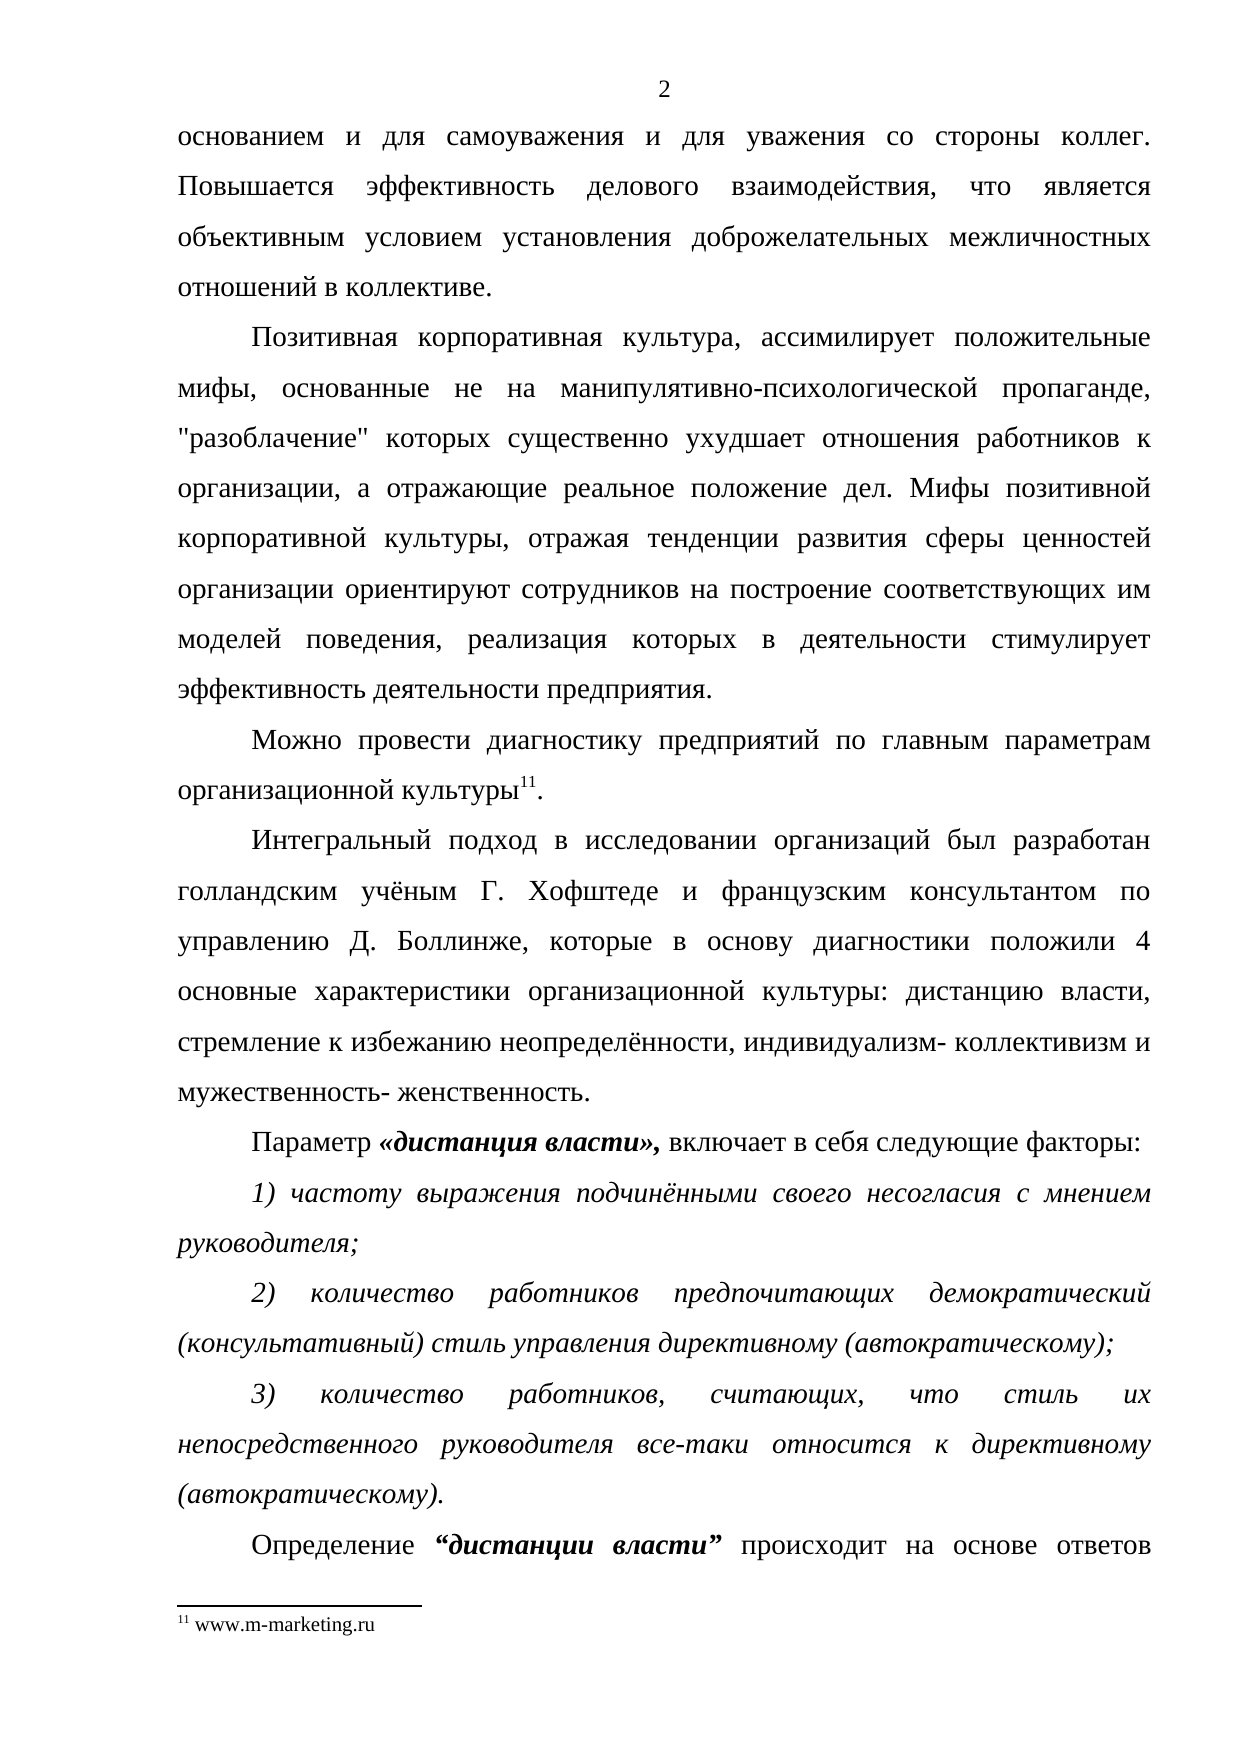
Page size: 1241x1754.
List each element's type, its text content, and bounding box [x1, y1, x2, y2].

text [177, 1527, 1152, 1560]
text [177, 118, 1152, 303]
text Интегральный подход в исследовании организаций был разработан голландским учёным Г. Хофштеде и французским консультантом по управлению Д. Боллинже, которые в основу диагностики положили 4 основные характеристики организационной культуры: дистанцию власти, стремление к избежанию неопределённости, индивидуализм- коллективизм и мужественность- женственность. [177, 822, 1152, 1108]
text 3) количество работников, считающих, что стиль их непосредственного руководителя все-таки относится к директивному (автократическому). [177, 1376, 1152, 1510]
text 2) количество работников предпочитающих демократический (консультативный) стиль управления директивному (автократическому); [177, 1275, 1152, 1359]
text 1) частоту выражения подчинёнными своего несогласия с мнением руководителя; [177, 1175, 1152, 1258]
text Параметр «дистанция власти», включает в себя следующие факторы: [177, 1124, 1152, 1158]
text Позитивная корпоративная культура, ассимилирует положительные мифы, основанные не на манипулятивно-психологической пропаганде, "разоблачение" которых существенно ухудшает отношения работников к организации, а отражающие реальное положение дел. Мифы позитивной корпоративной культуры, отражая тенденции развития сферы ценностей организации ориентируют сотрудников на построение соответствующих им моделей поведения, реализация которых в деятельности стимулирует эффективность деятельности предприятия. [177, 319, 1152, 705]
text Можно провести диагностику предприятий по главным параметрам организационной культуры. [177, 722, 1152, 806]
